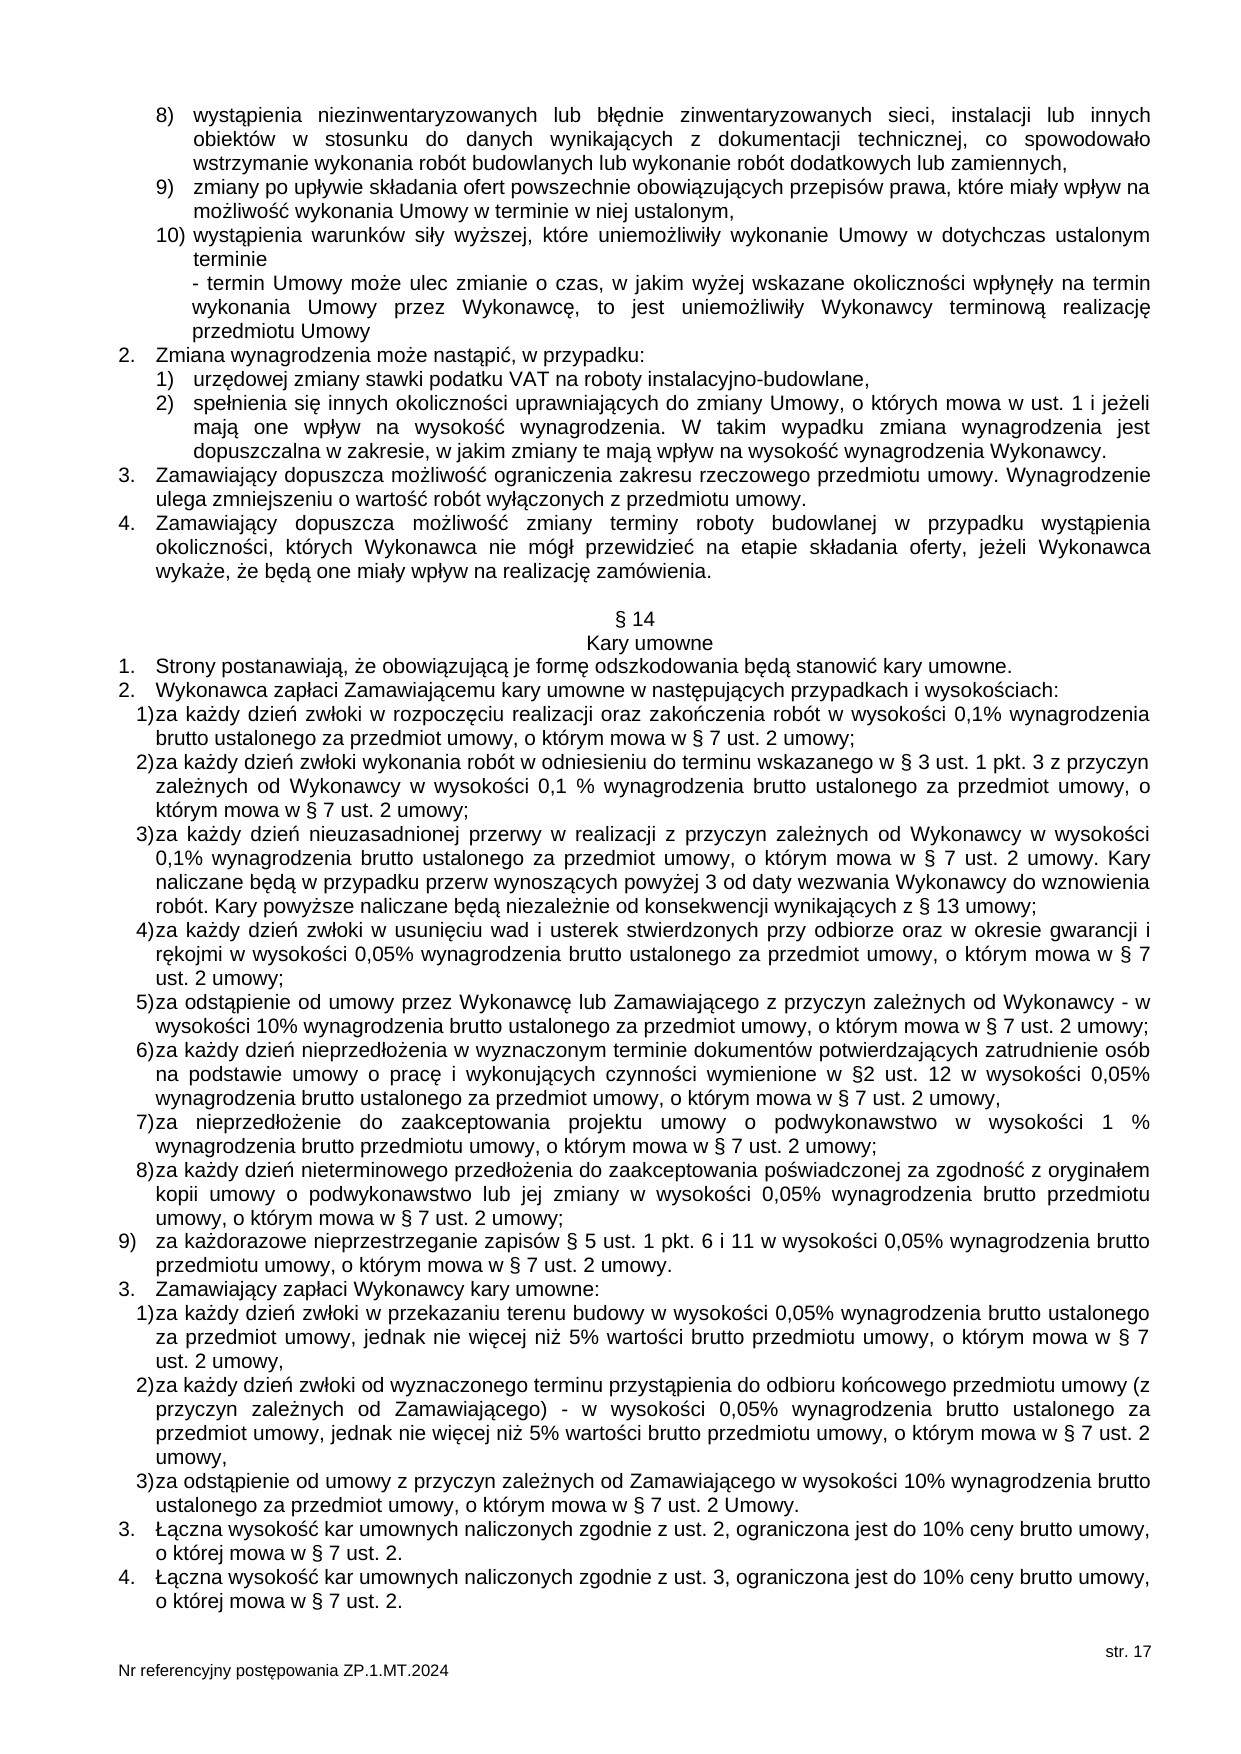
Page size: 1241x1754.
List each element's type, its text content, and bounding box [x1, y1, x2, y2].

list wystąpienia niezinwentaryzowanych lub błędnie zinwentaryzowanych sieci, instalacji lub innych obiektów w stosunku do danych wynikających z dokumentacji technicznej, co spowodowało wstrzymanie wykonania robót budowlanych lub wykonanie robót dodatkowych lub zamiennych, [156, 103, 1152, 175]
list spełnienia się innych okoliczności uprawniających do zmiany Umowy, o których mowa w ust. 1 i jeżeli mają one wpływ na wysokość wynagrodzenia. W takim wypadku zmiana wynagrodzenia jest dopuszczalna w zakresie, w jakim zmiany te mają wpływ na wysokość wynagrodzenia Wykonawcy. [156, 391, 1152, 463]
list Łączna wysokość kar umownych naliczonych zgodnie z ust. 2, ograniczona jest do 10% ceny brutto umowy, o której mowa w § 7 ust. 2. [118, 1517, 1152, 1565]
list zmiany po upływie składania ofert powszechnie obowiązujących przepisów prawa, które miały wpływ na możliwość wykonania Umowy w terminie w niej ustalonym, [156, 175, 1152, 223]
list za każdorazowe nieprzestrzeganie zapisów § 5 ust. 1 pkt. 6 i 11 w wysokości 0,05% wynagrodzenia brutto przedmiotu umowy, o którym mowa w § 7 ust. 2 umowy. [118, 1229, 1152, 1277]
list urzędowej zmiany stawki podatku VAT na roboty instalacyjno-budowlane, [156, 367, 1152, 391]
list - termin Umowy może ulec zmianie o czas, w jakim wyżej wskazane okoliczności wpłynęły na termin wykonania Umowy przez Wykonawcę, to jest uniemożliwiły Wykonawcy terminową realizację przedmiotu Umowy [192, 271, 1152, 343]
list za odstąpienie od umowy z przyczyn zależnych od Zamawiającego w wysokości 10% wynagrodzenia brutto ustalonego za przedmiot umowy, o którym mowa w § 7 ust. 2 Umowy. [136, 1469, 1152, 1517]
list za każdy dzień zwłoki wykonania robót w odniesieniu do terminu wskazanego w § 3 ust. 1 pkt. 3 z przyczyn zależnych od Wykonawcy w wysokości 0,1 % wynagrodzenia brutto ustalonego za przedmiot umowy, o którym mowa w § 7 ust. 2 umowy; [136, 750, 1152, 822]
text § 14 [118, 606, 1152, 630]
list za każdy dzień zwłoki w rozpoczęciu realizacji oraz zakończenia robót w wysokości 0,1% wynagrodzenia brutto ustalonego za przedmiot umowy, o którym mowa w § 7 ust. 2 umowy; [136, 702, 1152, 750]
list za każdy dzień nieprzedłożenia w wyznaczonym terminie dokumentów potwierdzających zatrudnienie osób na podstawie umowy o pracę i wykonujących czynności wymienione w §2 ust. 12 w wysokości 0,05% wynagrodzenia brutto ustalonego za przedmiot umowy, o którym mowa w § 7 ust. 2 umowy, [136, 1038, 1152, 1109]
list za nieprzedłożenie do zaakceptowania projektu umowy o podwykonawstwo w wysokości 1 % wynagrodzenia brutto przedmiotu umowy, o którym mowa w § 7 ust. 2 umowy; [136, 1109, 1152, 1157]
list wystąpienia warunków siły wyższej, które uniemożliwiły wykonanie Umowy w dotychczas ustalonym terminie [156, 223, 1152, 271]
list za każdy dzień nieterminowego przedłożenia do zaakceptowania poświadczonej za zgodność z oryginałem kopii umowy o podwykonawstwo lub jej zmiany w wysokości 0,05% wynagrodzenia brutto przedmiotu umowy, o którym mowa w § 7 ust. 2 umowy; [136, 1157, 1152, 1229]
list Zmiana wynagrodzenia może nastąpić, w przypadku: [118, 343, 1152, 367]
list Wykonawca zapłaci Zamawiającemu kary umowne w następujących przypadkach i wysokościach: [118, 678, 1152, 702]
text Kary umowne [148, 630, 1152, 654]
list za każdy dzień zwłoki w przekazaniu terenu budowy w wysokości 0,05% wynagrodzenia brutto ustalonego za przedmiot umowy, jednak nie więcej niż 5% wartości brutto przedmiotu umowy, o którym mowa w § 7 ust. 2 umowy, [136, 1301, 1152, 1373]
list Strony postanawiają, że obowiązującą je formę odszkodowania będą stanowić kary umowne. [118, 654, 1152, 678]
list Zamawiający dopuszcza możliwość zmiany terminy roboty budowlanej w przypadku wystąpienia okoliczności, których Wykonawca nie mógł przewidzieć na etapie składania oferty, jeżeli Wykonawca wykaże, że będą one miały wpływ na realizację zamówienia. [118, 511, 1152, 582]
list za odstąpienie od umowy przez Wykonawcę lub Zamawiającego z przyczyn zależnych od Wykonawcy - w wysokości 10% wynagrodzenia brutto ustalonego za przedmiot umowy, o którym mowa w § 7 ust. 2 umowy; [136, 990, 1152, 1038]
list Łączna wysokość kar umownych naliczonych zgodnie z ust. 3, ograniczona jest do 10% ceny brutto umowy, o której mowa w § 7 ust. 2. [118, 1565, 1152, 1613]
list za każdy dzień zwłoki w usunięciu wad i usterek stwierdzonych przy odbiorze oraz w okresie gwarancji i rękojmi w wysokości 0,05% wynagrodzenia brutto ustalonego za przedmiot umowy, o którym mowa w § 7 ust. 2 umowy; [136, 918, 1152, 990]
list Zamawiający zapłaci Wykonawcy kary umowne: [118, 1277, 792, 1301]
list Zamawiający dopuszcza możliwość ograniczenia zakresu rzeczowego przedmiotu umowy. Wynagrodzenie ulega zmniejszeniu o wartość robót wyłączonych z przedmiotu umowy. [118, 463, 1152, 511]
list za każdy dzień nieuzasadnionej przerwy w realizacji z przyczyn zależnych od Wykonawcy w wysokości 0,1% wynagrodzenia brutto ustalonego za przedmiot umowy, o którym mowa w § 7 ust. 2 umowy. Kary naliczane będą w przypadku przerw wynoszących powyżej 3 od daty wezwania Wykonawcy do wznowienia robót. Kary powyższe naliczane będą niezależnie od konsekwencji wynikających z § 13 umowy; [136, 822, 1152, 918]
list za każdy dzień zwłoki od wyznaczonego terminu przystąpienia do odbioru końcowego przedmiotu umowy (z przyczyn zależnych od Zamawiającego) - w wysokości 0,05% wynagrodzenia brutto ustalonego za przedmiot umowy, jednak nie więcej niż 5% wartości brutto przedmiotu umowy, o którym mowa w § 7 ust. 2 umowy, [136, 1373, 1152, 1469]
